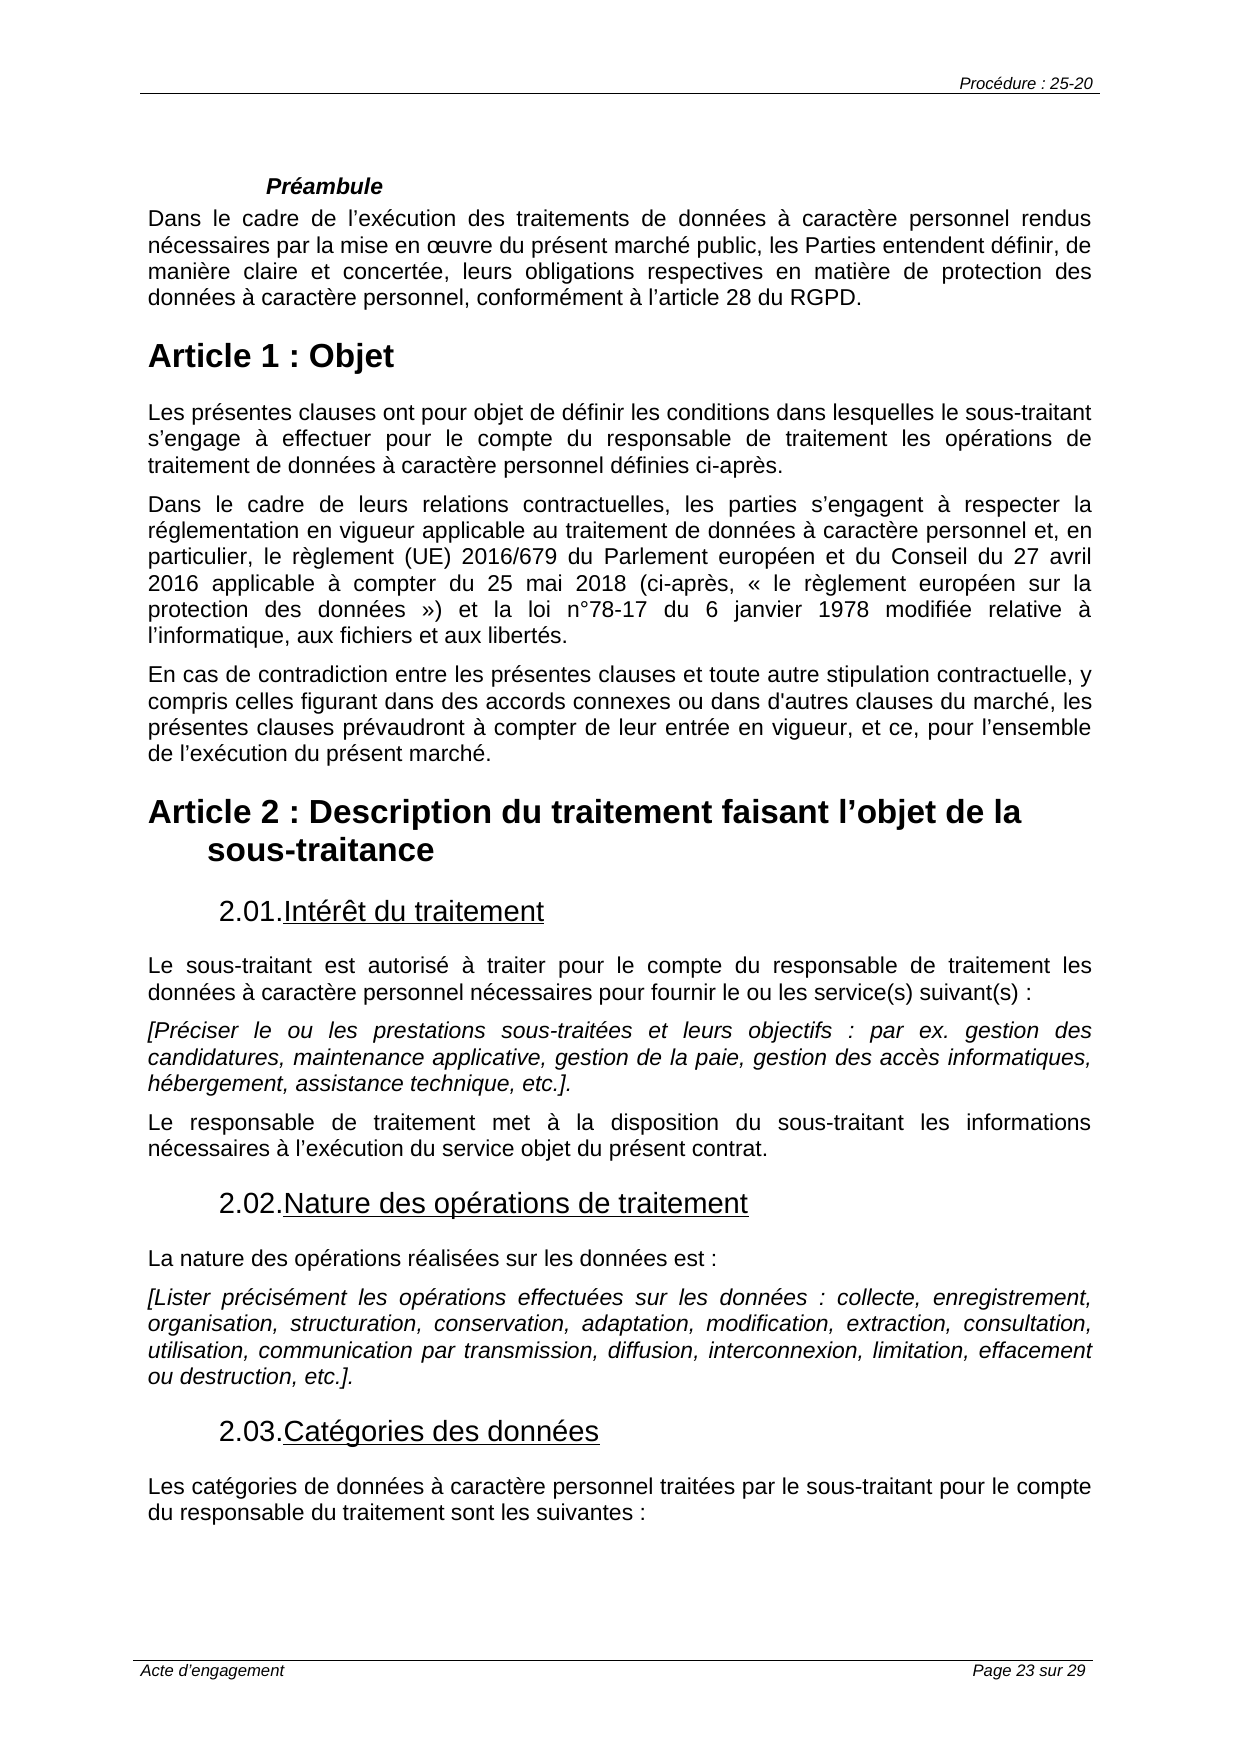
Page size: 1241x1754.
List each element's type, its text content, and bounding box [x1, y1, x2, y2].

text Le sous-traitant est autorisé à traiter pour le compte du responsable de traitement les données à caractère personnel nécessaires pour fournir le ou les service(s) suivant(s) : [148, 952, 1093, 1005]
text Dans le cadre de l’exécution des traitements de données à caractère personnel rendus nécessaires par la mise en œuvre du présent marché public, les Parties entendent définir, de manière claire et concertée, leurs obligations respectives en matière de protection des données à caractère personnel, conformément à l’article 28 du RGPD. [148, 205, 1093, 311]
text La nature des opérations réalisées sur les données est : [148, 1245, 1093, 1271]
subtitle Préambule [266, 173, 1093, 199]
subtitle : Description du traitement faisant l’objet de la sous-traitance [148, 792, 1093, 868]
text En cas de contradiction entre les présentes clauses et toute autre stipulation contractuelle, y compris celles figurant dans des accords connexes ou dans d'autres clauses du marché, les présentes clauses prévaudront à compter de leur entrée en vigueur, et ce, pour l’ensemble de l’exécution du présent marché. [148, 661, 1093, 767]
text Le responsable de traitement met à la disposition du sous-traitant les informations nécessaires à l’exécution du service objet du présent contrat. [148, 1109, 1093, 1162]
subtitle Catégories des données [218, 1414, 1093, 1448]
text Les présentes clauses ont pour objet de définir les conditions dans lesquelles le sous-traitant s’engage à effectuer pour le compte du responsable de traitement les opérations de traitement de données à caractère personnel définies ci-après. [148, 399, 1093, 478]
text Les catégories de données à caractère personnel traitées par le sous-traitant pour le compte du responsable du traitement sont les suivantes : [148, 1473, 1093, 1526]
subtitle : Objet [148, 336, 1093, 374]
text [Lister précisément les opérations effectuées sur les données : collecte, enregistrement, organisation, structuration, conservation, adaptation, modification, extraction, consultation, utilisation, communication par transmission, diffusion, interconnexion, limitation, effacement ou destruction, etc.]. [148, 1284, 1093, 1389]
subtitle Intérêt du traitement [218, 893, 1093, 927]
text [Préciser le ou les prestations sous-traitées et leurs objectifs : par ex. gestion des candidatures, maintenance applicative, gestion de la paie, gestion des accès informatiques, hébergement, assistance technique, etc.]. [148, 1017, 1093, 1096]
text Dans le cadre de leurs relations contractuelles, les parties s’engagent à respecter la réglementation en vigueur applicable au traitement de données à caractère personnel et, en particulier, le règlement (UE) 2016/679 du Parlement européen et du Conseil du 27 avril 2016 applicable à compter du 25 mai 2018 (ci-après, « le règlement européen sur la protection des données ») et la loi n°78-17 du 6 janvier 1978 modifiée relative à l’informatique, aux fichiers et aux libertés. [148, 491, 1093, 649]
subtitle Nature des opérations de traitement [218, 1187, 1093, 1220]
